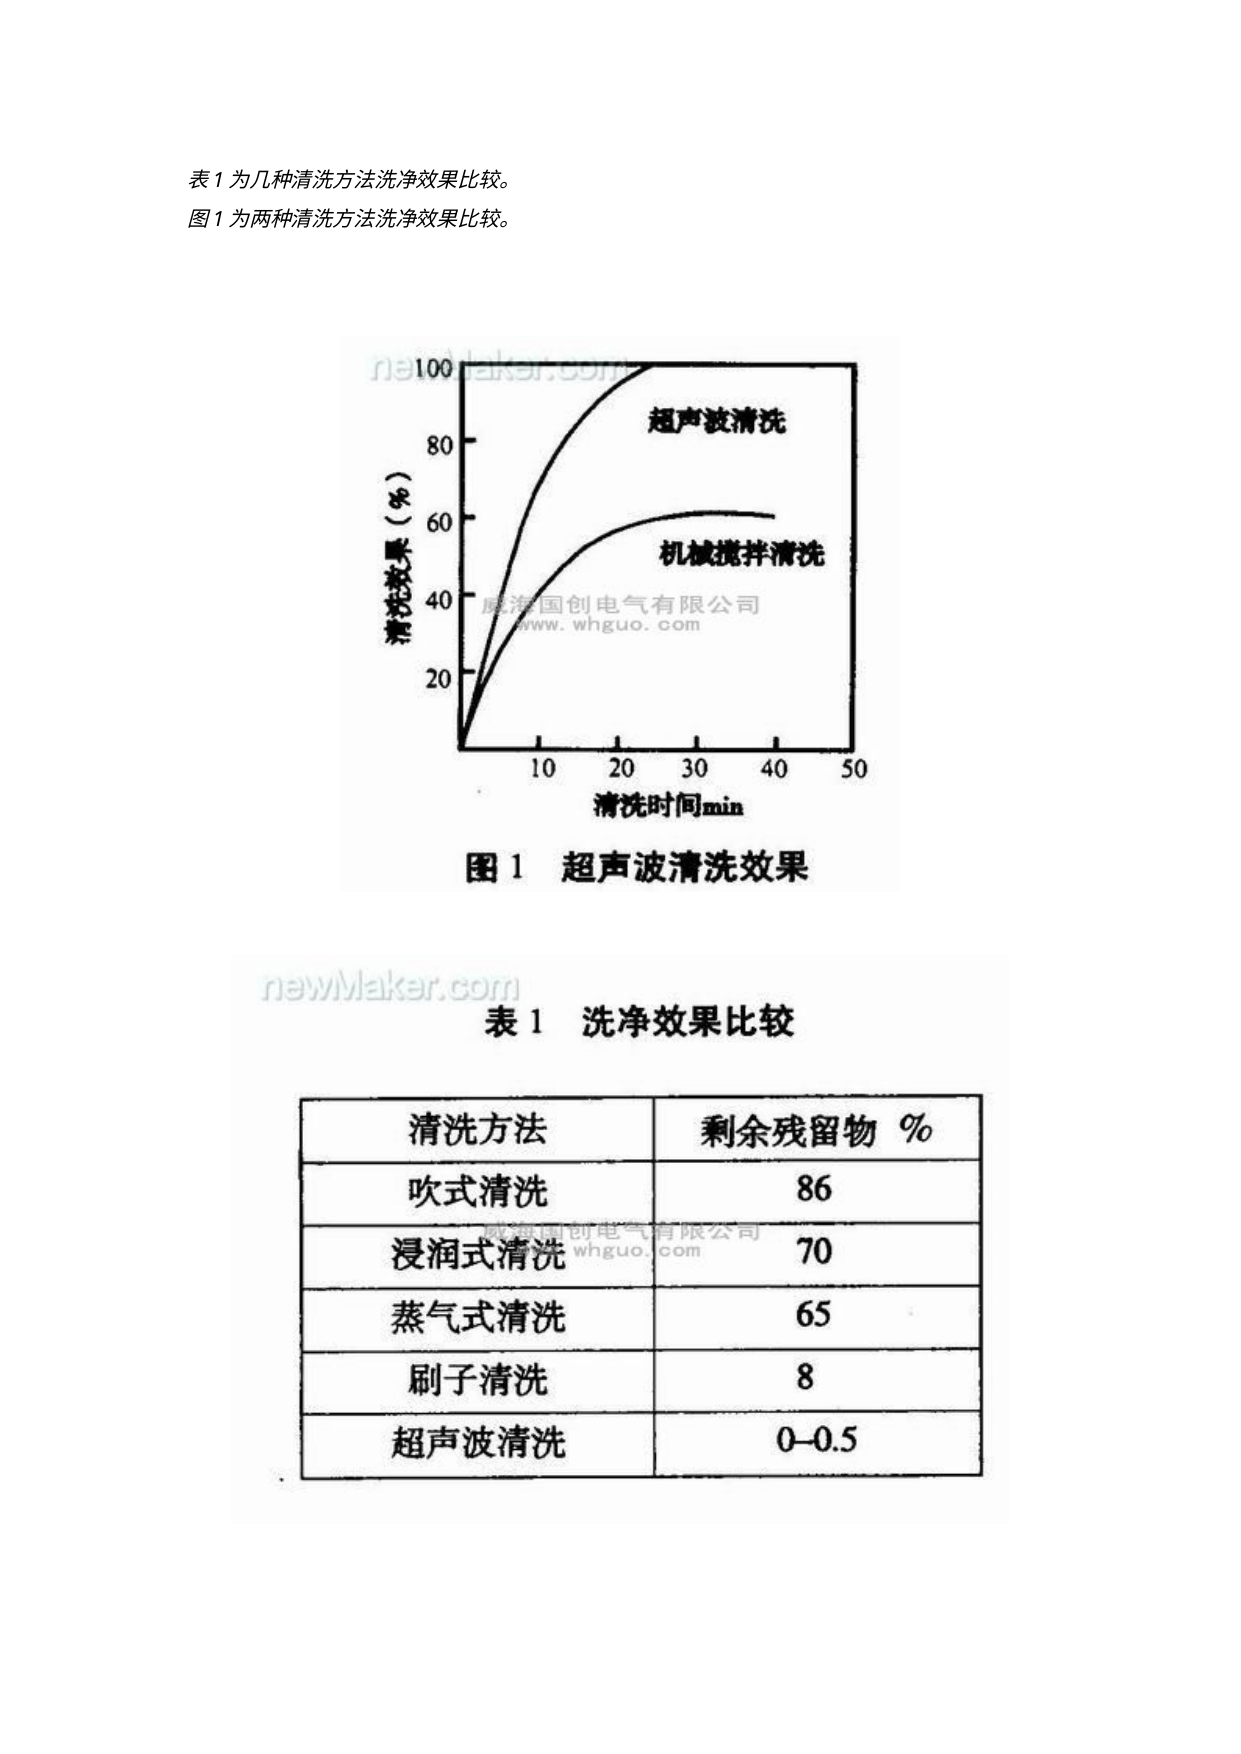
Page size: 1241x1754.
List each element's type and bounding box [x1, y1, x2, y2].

text [187, 162, 1053, 233]
picture [231, 955, 1010, 1524]
picture [340, 336, 900, 892]
